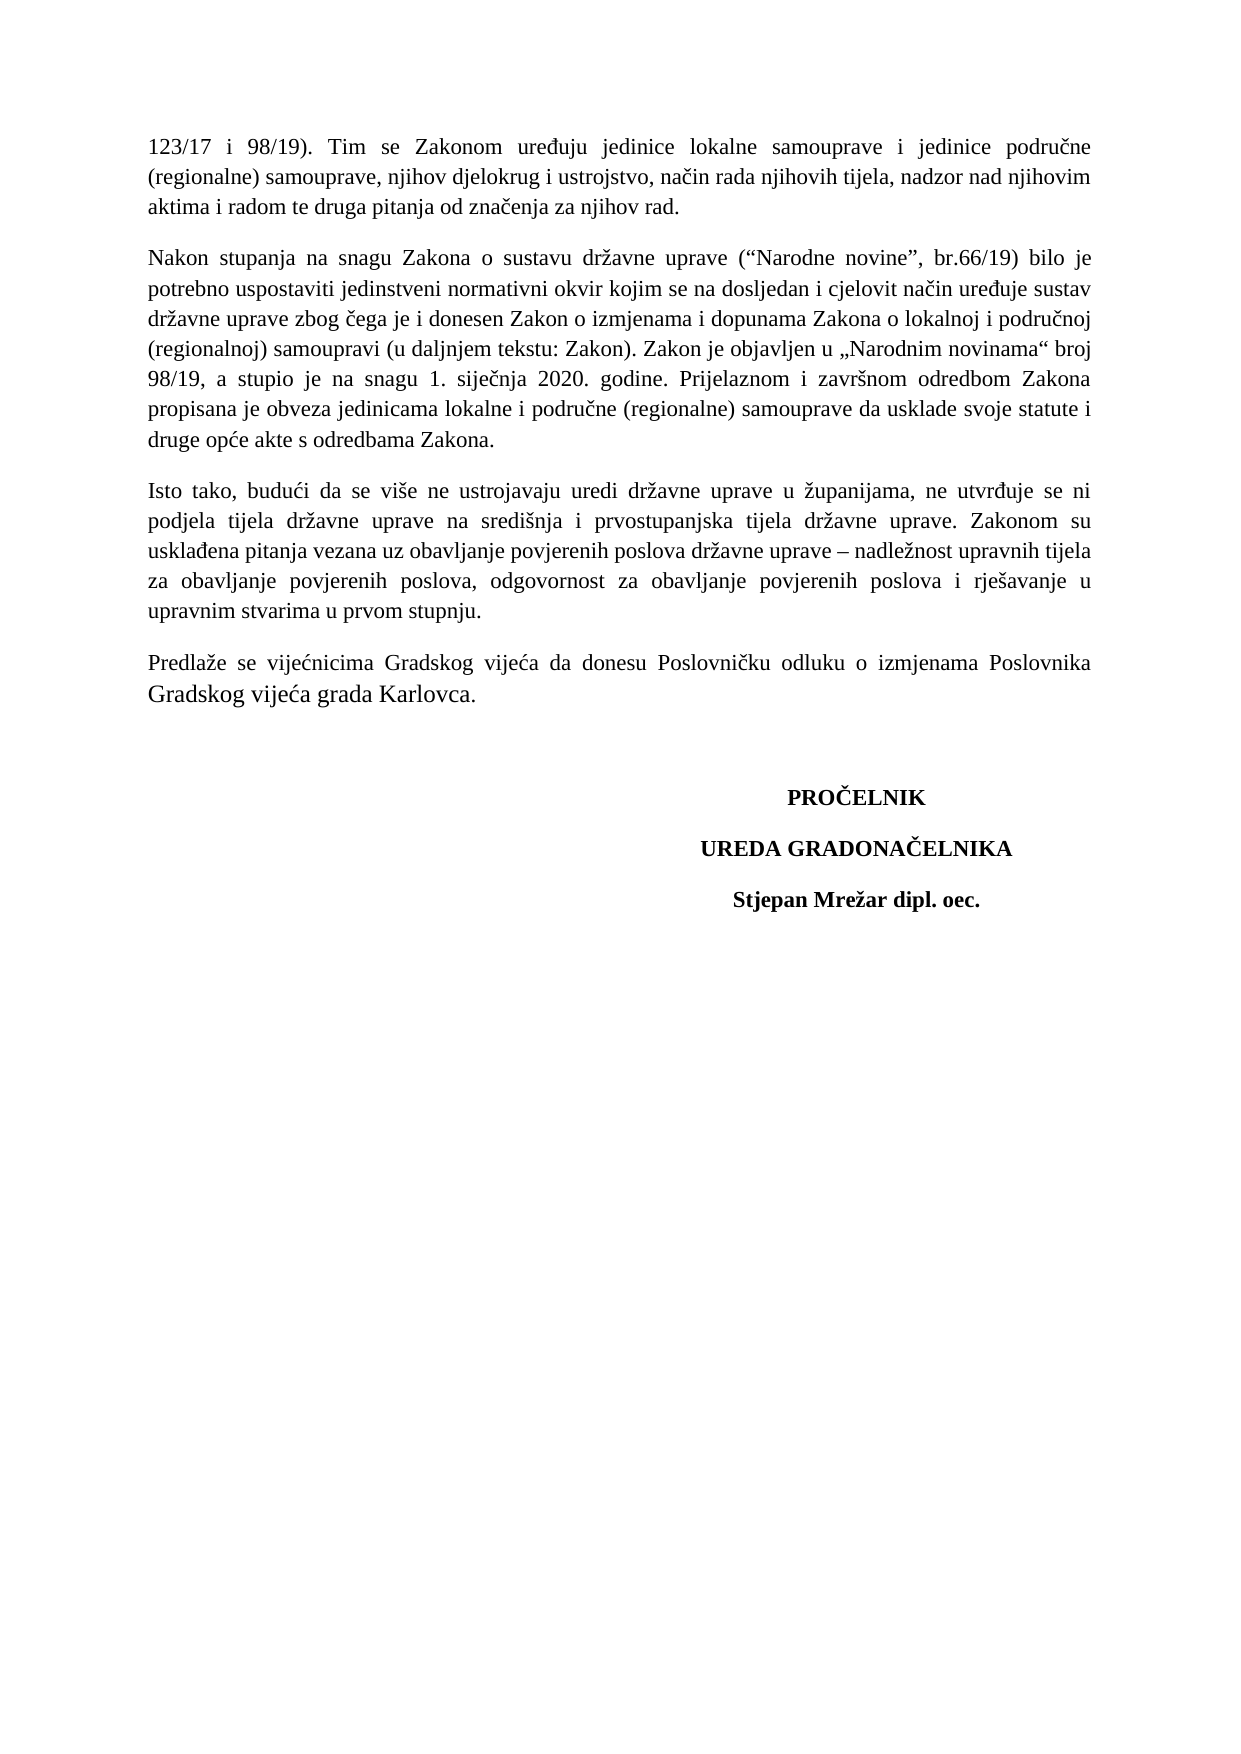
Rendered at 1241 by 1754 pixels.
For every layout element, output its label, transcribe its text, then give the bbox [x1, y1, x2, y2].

text Isto tako, budući da se više ne ustrojavaju uredi državne uprave u županijama, ne utvrđuje se ni podjela tijela državne uprave na središnja i prvostupanjska tijela državne uprave. Zakonom su usklađena pitanja vezana uz obavljanje povjerenih poslova državne uprave – nadležnost upravnih tijela za obavljanje povjerenih poslova, odgovornost za obavljanje povjerenih poslova i rješavanje u upravnim stvarima u prvom stupnju. [148, 477, 1093, 624]
text Nakon stupanja na snagu Zakona o sustavu državne uprave (“Narodne novine”, br.66/19) bilo je potrebno uspostaviti jedinstveni normativni okvir kojim se na dosljedan i cjelovit način uređuje sustav državne uprave zbog čega je i donesen Zakon o izmjenama i dopunama Zakona o lokalnoj i područnoj (regionalnoj) samoupravi (u daljnjem tekstu: Zakon). Zakon je objavljen u „Narodnim novinama“ broj 98/19, a stupio je na snagu 1. siječnja 2020. godine. Prijelaznom i završnom odredbom Zakona propisana je obveza jedinicama lokalne i područne (regionalne) samouprave da usklade svoje statute i druge opće akte s odredbama Zakona. [148, 244, 1093, 452]
text Stjepan Mrežar dipl. oec. [620, 886, 1093, 912]
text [148, 133, 1093, 220]
text PROČELNIK [620, 784, 1093, 810]
text UREDA GRADONAČELNIKA [620, 835, 1093, 861]
text Predlaže se vijećnicima Gradskog vijeća da donesu Poslovničku odluku o izmjenama Poslovnika Gradskog vijeća grada Karlovca. [148, 648, 1093, 708]
